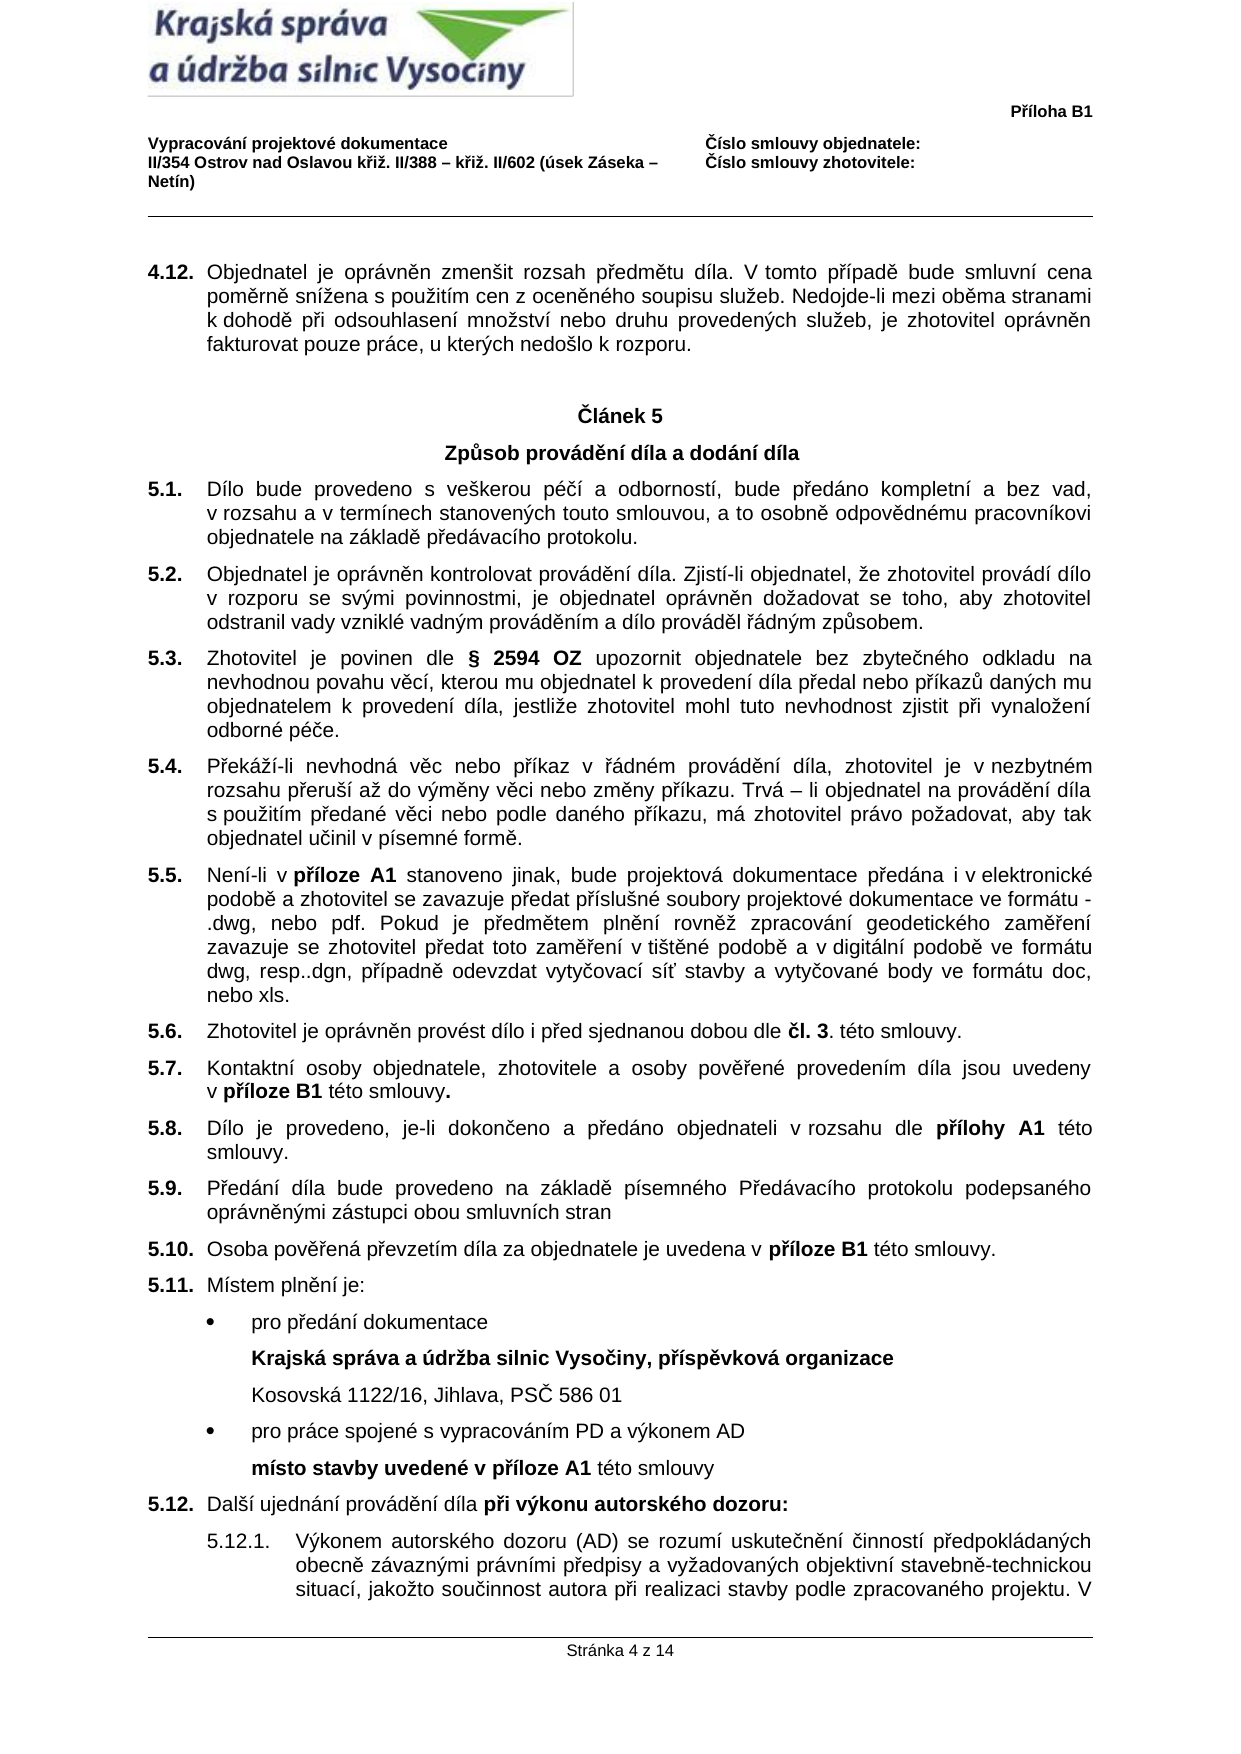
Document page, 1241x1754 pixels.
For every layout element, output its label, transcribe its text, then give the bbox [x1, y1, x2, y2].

list Osoba pověřená převzetím díla za objednatele je uvedena v příloze B1 této smlouvy. [148, 1237, 1093, 1261]
list pro předání dokumentace [207, 1309, 1093, 1334]
list Překáží-li nevhodná věc nebo příkaz v řádném provádění díla, zhotovitel je v nezbytném rozsahu přeruší až do výměny věci nebo změny příkazu. Trvá – li objednatel na provádění díla s použitím předané věci nebo podle daného příkazu, má zhotovitel právo požadovat, aby tak objednatel učinil v písemné formě. [148, 754, 1093, 850]
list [207, 1528, 1093, 1600]
text místo stavby uvedené v příloze A1 této smlouvy [229, 1456, 1093, 1479]
list Předání díla bude provedeno na základě písemného Předávacího protokolu podepsaného oprávněnými zástupci obou smluvních stran [148, 1176, 1093, 1224]
list Způsob provádění díla a dodání díla [148, 441, 1096, 465]
list Kontaktní osoby objednatele, zhotovitele a osoby pověřené provedením díla jsou uvedeny v příloze B1 této smlouvy. [148, 1055, 1093, 1103]
list Dílo bude provedeno s veškerou péčí a odborností, bude předáno kompletní a bez vad, v rozsahu a v termínech stanovených touto smlouvou, a to osobně odpovědnému pracovníkovi objednatele na základě předávacího protokolu. [148, 477, 1093, 549]
list Další ujednání provádění díla při výkonu autorského dozoru: [148, 1492, 1093, 1516]
list Místem plnění je: [148, 1273, 1093, 1297]
list Objednatel je oprávněn kontrolovat provádění díla. Zjistí-li objednatel, že zhotovitel provádí dílo v rozporu se svými povinnostmi, je objednatel oprávněn dožadovat se toho, aby zhotovitel odstranil vady vzniklé vadným prováděním a dílo prováděl řádným způsobem. [148, 562, 1093, 633]
list Zhotovitel je oprávněn provést dílo i před sjednanou dobou dle čl. 3. této smlouvy. [148, 1019, 1093, 1043]
text Kosovská 1122/16, Jihlava, PSČ 586 01 [251, 1383, 1093, 1407]
list Dílo je provedeno, je-li dokončeno a předáno objednateli v rozsahu dle přílohy A1 této smlouvy. [148, 1116, 1093, 1164]
list pro práce spojené s vypracováním PD a výkonem AD [207, 1419, 1093, 1443]
list Zhotovitel je povinen dle § 2594 OZ upozornit objednatele bez zbytečného odkladu na nevhodnou povahu věcí, kterou mu objednatel k provedení díla předal nebo příkazů daných mu objednatelem k provedení díla, jestliže zhotovitel mohl tuto nevhodnost zjistit při vynaložení odborné péče. [148, 646, 1093, 742]
text Krajská správa a údržba silnic Vysočiny, příspěvková organizace [229, 1346, 1093, 1370]
picture [147, 2, 574, 98]
list Není-li v příloze A1 stanoveno jinak, bude projektová dokumentace předána i v elektronické podobě a zhotovitel se zavazuje předat příslušné soubory projektové dokumentace ve formátu - .dwg, nebo pdf. Pokud je předmětem plnění rovněž zpracování geodetického zaměření zavazuje se zhotovitel předat toto zaměření v tištěné podobě a v digitální podobě ve formátu dwg, resp..dgn, případně odevzdat vytyčovací síť stavby a vytyčované body ve formátu doc, nebo xls. [148, 863, 1093, 1006]
list Objednatel je oprávněn zmenšit rozsah předmětu díla. V tomto případě bude smluvní cena poměrně snížena s použitím cen z oceněného soupisu služeb. Nedojde-li mezi oběma stranami k dohodě při odsouhlasení množství nebo druhu provedených služeb, je zhotovitel oprávněn fakturovat pouze práce, u kterých nedošlo k rozporu. [148, 259, 1093, 355]
list Článek 5 [148, 404, 1093, 428]
